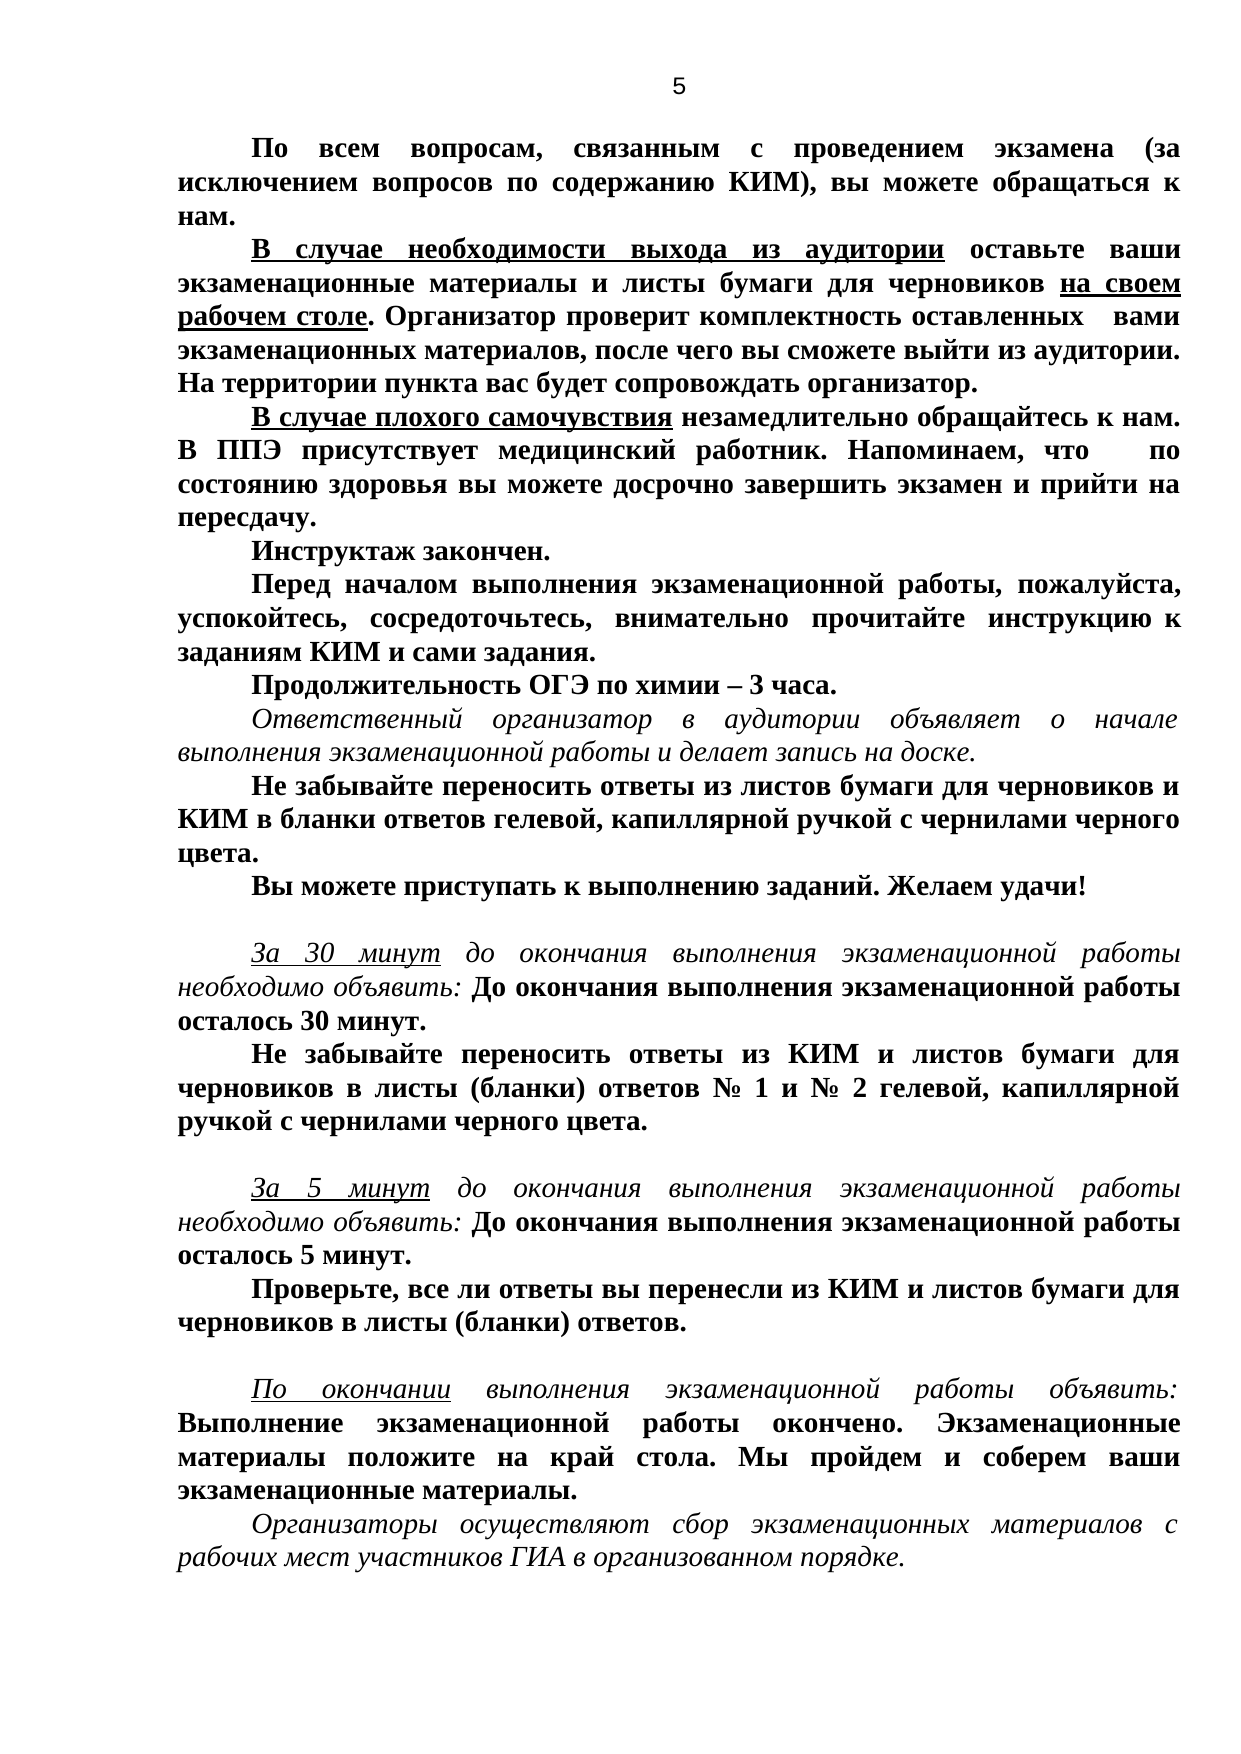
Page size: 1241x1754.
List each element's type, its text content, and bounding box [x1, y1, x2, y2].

text Продолжительность ОГЭ по химии – 3 часа. [177, 667, 1181, 701]
text По всем вопросам, связанным с проведением экзамена (за исключением вопросов по содержанию КИМ), вы можете обращаться к нам. [177, 131, 1181, 231]
text Ответственный организатор в аудитории объявляет о начале выполнения экзаменационной работы и делает запись на доске. [177, 701, 1181, 768]
text Перед началом выполнения экзаменационной работы, пожалуйста, успокойтесь, сосредоточьтесь, внимательно прочитайте инструкцию к заданиям КИМ и сами задания. [177, 567, 1181, 667]
text Вы можете приступать к выполнению заданий. Желаем удачи! [177, 868, 1181, 902]
text Не забывайте переносить ответы из КИМ и листов бумаги для черновиков в листы (бланки) ответов № 1 и № 2 гелевой, капиллярной ручкой с чернилами черного цвета. [177, 1036, 1181, 1137]
text По окончании выполнения экзаменационной работы объявить: Выполнение экзаменационной работы окончено. Экзаменационные материалы положите на край стола. Мы пройдем и соберем ваши экзаменационные материалы. [177, 1372, 1181, 1506]
text В случае плохого самочувствия незамедлительно обращайтесь к нам. В ППЭ присутствует медицинский работник. Напоминаем, что по состоянию здоровья вы можете досрочно завершить экзамен и прийти на пересдачу. [177, 399, 1181, 533]
subtitle Не забывайте переносить ответы из листов бумаги для черновиков и КИМ в бланки ответов гелевой, капиллярной ручкой с чернилами черного цвета. [177, 768, 1181, 868]
text Инструктаж закончен. [177, 533, 1181, 567]
text За 30 минут до окончания выполнения экзаменационной работы необходимо объявить: До окончания выполнения экзаменационной работы осталось 30 минут. [177, 936, 1181, 1036]
text В случае необходимости выхода из аудитории оставьте ваши экзаменационные материалы и листы бумаги для черновиков на своем рабочем столе. Организатор проверит комплектность оставленных вами экзаменационных материалов, после чего вы сможете выйти из аудитории. На территории пункта вас будет сопровождать организатор. [177, 231, 1181, 399]
text Организаторы осуществляют сбор экзаменационных материалов с рабочих мест участников ГИА в организованном порядке. [177, 1506, 1181, 1573]
text За 5 минут до окончания выполнения экзаменационной работы необходимо объявить: До окончания выполнения экзаменационной работы осталось 5 минут. [177, 1170, 1181, 1271]
subtitle Проверьте, все ли ответы вы перенесли из КИМ и листов бумаги для черновиков в листы (бланки) ответов. [177, 1271, 1181, 1338]
